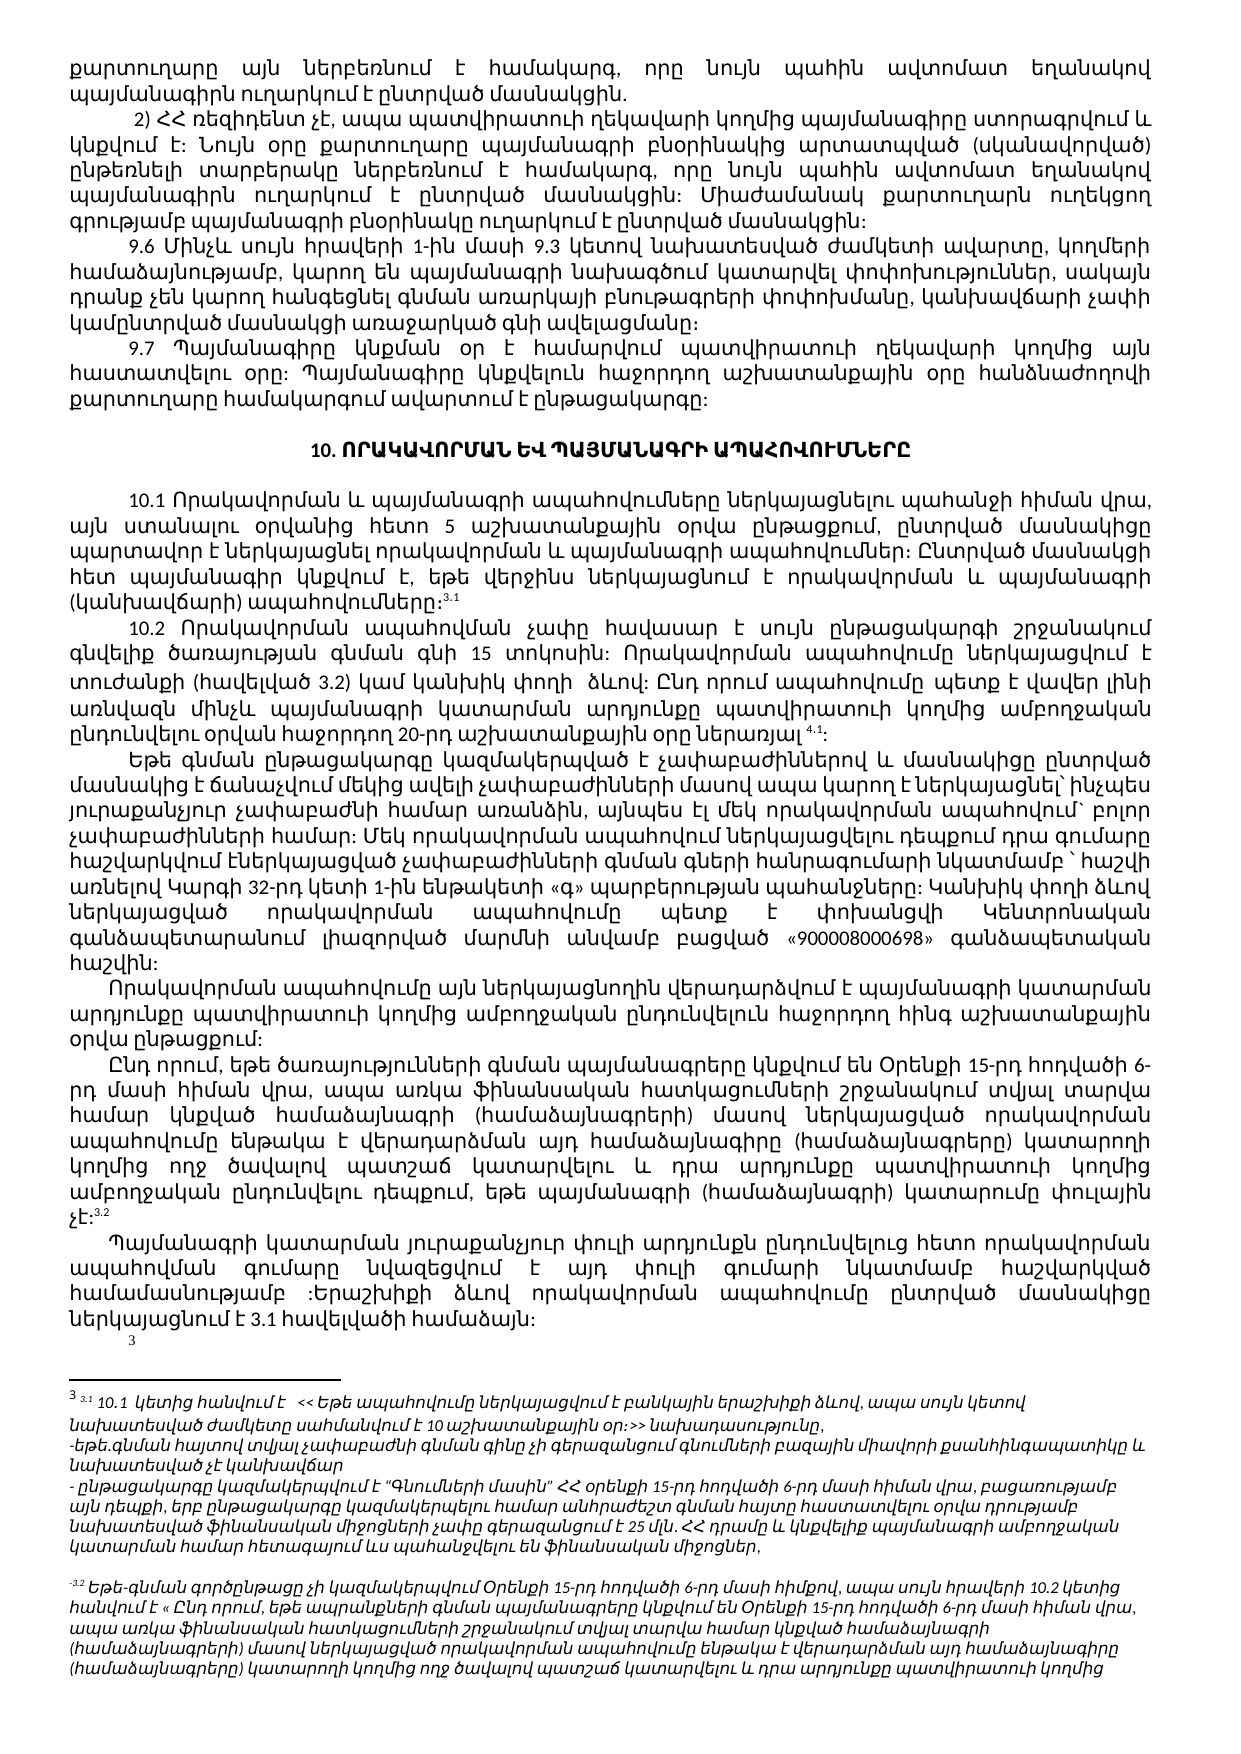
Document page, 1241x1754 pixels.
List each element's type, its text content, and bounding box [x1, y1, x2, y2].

text 9.6 Մինչև սույն հրավերի 1-ին մասի 9.3 կետով նախատեսված ժամկետի ավարտը, կողմերի համաձայնությամբ, կարող են պայմանագրի նախագծում կատարվել փոփոխություններ, սակայն դրանք չեն կարող հանգեցնել գնման առարկայի բնութագրերի փոփոխմանը, կանխավճարի չափի կամընտրված մասնակցի առաջարկած գնի ավելացմանը։ [69, 233, 1152, 335]
text Եթե գնման ընթացակարգը կազմակերպված է չափաբաժիններով և մասնակիցը ընտրված մասնակից է ճանաչվում մեկից ավելի չափաբաժինների մասով ապա կարող է ներկայացնել՝ ինչպես յուրաքանչյուր չափաբաժնի համար առանձին, այնպես էլ մեկ որակավորման ապահովում` բոլոր չափաբաժինների համար: Մեկ որակավորման ապահովում ներկայացվելու դեպքում դրա գումարը հաշվարկվում էներկայացված չափաբաժինների գնման գների հանրագումարի նկատմամբ ՝ հաշվի առնելով Կարգի 32-րդ կետի 1-ին ենթակետի «գ» պարբերության պահանջները: Կանխիկ փողի ձևով ներկայացված որակավորման ապահովումը պետք է փոխանցվի Կենտրոնական գանձապետարանում լիազորված մարմնի անվամբ բացված «900008000698» գանձապետական հաշվին: [69, 747, 1152, 976]
text 9.7 Պայմանագիրը կնքման օր է համարվում պատվիրատուի ղեկավարի կողմից այն հաստատվելու օրը: Պայմանագիրը կնքվելուն հաջորդող աշխատանքային օրը հանձնաժողովի քարտուղարը համակարգում ավարտում է ընթացակարգը: [69, 335, 1152, 411]
text 2) ՀՀ ռեզիդենտ չէ, ապա պատվիրատուի ղեկավարի կողմից պայմանագիրը ստորագրվում և կնքվում է: Նույն օրը քարտուղարը պայմանագրի բնօրինակից արտատպված (սկանավորված) ընթեռնելի տարբերակը ներբեռնում է համակարգ, որը նույն պահին ավտոմատ եղանակով պայմանագիրն ուղարկում է ընտրված մասնակցին: Միաժամանակ քարտուղարն ուղեկցող գրությամբ պայմանագրի բնօրինակը ուղարկում է ընտրված մասնակցին: [69, 106, 1152, 233]
text Որակավորման ապահովումը այն ներկայացնողին վերադարձվում է պայմանագրի կատարման արդյունքը պատվիրատուի կողմից ամբողջական ընդունվելուն հաջորդող հինգ աշխատանքային օրվա ընթացքում: [69, 976, 1152, 1052]
text 10.1 Որակավորման և պայմանագրի ապահովումները ներկայացնելու պահանջի հիման վրա, այն ստանալու օրվանից հետո 5 աշխատանքային օրվա ընթացքում, ընտրված մասնակիցը պարտավոր է ներկայացնել որակավորման և պայմանագրի ապահովումներ։ Ընտրված մասնակցի հետ պայմանագիր կնքվում է, եթե վերջինս ներկայացնում է որակավորման և պայմանագրի (կանխավճարի) ապահովումները։3․1 [69, 488, 1152, 615]
text Պայմանագրի կատարման յուրաքանչյուր փուլի արդյունքն ընդունվելուց հետո որակավորման ապահովման գումարը նվազեցվում է այդ փուլի գումարի նկատմամբ հաշվարկված համամասնությամբ :Երաշխիքի ձևով որակավորման ապահովումը ընտրված մասնակիցը ներկայացնում է 3.1 հավելվածի համաձայն: [69, 1230, 1152, 1331]
text 10. ՈՐԱԿԱՎՈՐՄԱՆ ԵՎ ՊԱՅՄԱՆԱԳՐԻ ԱՊԱՀՈՎՈՒՄՆԵՐԸ [69, 437, 1152, 462]
text 10.2 Որակավորման ապահովման չափը հավասար է սույն ընթացակարգի շրջանակում գնվելիք ծառայության գնման գնի 15 տոկոսին: Որակավորման ապահովումը ներկայացվում է տուժանքի (հավելված 3.2) կամ կանխիկ փողի ձևով: Ընդ որում ապահովումը պետք է վավեր լինի առնվազն մինչև պայմանագրի կատարման արդյունքը պատվիրատուի կողմից ամբողջական ընդունվելու օրվան հաջորդող 20-րդ աշխատանքային օրը ներառյալ 4․1: [69, 615, 1152, 747]
text Ընդ որում, եթե ծառայությունների գնման պայմանագրերը կնքվում են Օրենքի 15-րդ հոդվածի 6-րդ մասի հիման վրա, ապա առկա ֆինանսական հատկացումների շրջանակում տվյալ տարվա համար կնքված համաձայնագրի (համաձայնագրերի) մասով ներկայացված որակավորման ապահովումը ենթակա է վերադարձման այդ համաձայնագիրը (համաձայնագրերը) կատարողի կողմից ողջ ծավալով պատշաճ կատարվելու և դրա արդյունքը պատվիրատուի կողմից ամբողջական ընդունվելու դեպքում, եթե պայմանագրի (համաձայնագրի) կատարումը փուլային չէ:3.2 [69, 1052, 1152, 1230]
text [69, 56, 1152, 106]
